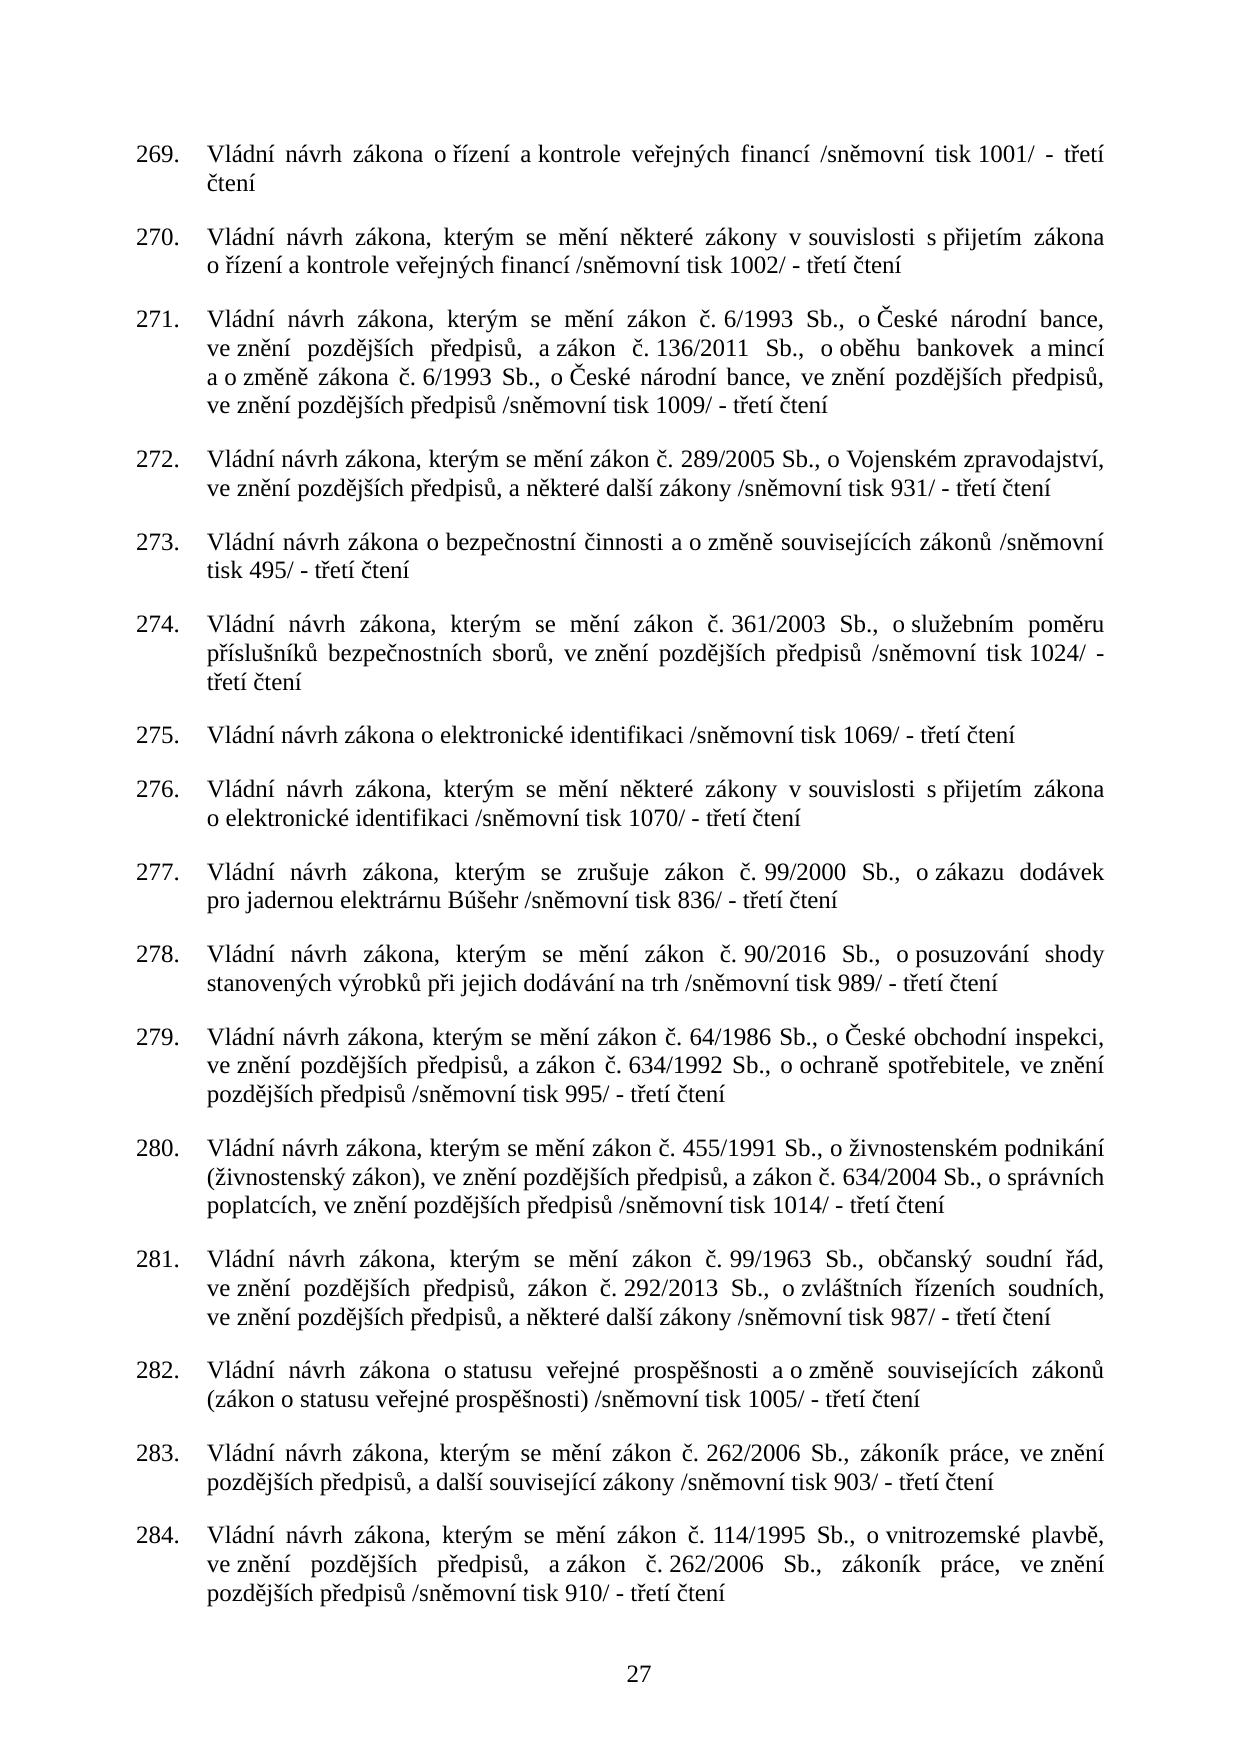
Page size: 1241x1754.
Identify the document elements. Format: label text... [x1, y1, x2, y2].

text 281. Vládní návrh zákona, kterým se mění zákon č. 99/1963 Sb., občanský soudní řád, ve znění pozdějších předpisů, zákon č. 292/2013 Sb., o zvláštních řízeních soudních, ve znění pozdějších předpisů, a některé další zákony /sněmovní tisk 987/ - třetí čtení [136, 1244, 1104, 1330]
text 272. Vládní návrh zákona, kterým se mění zákon č. 289/2005 Sb., o Vojenském zpravodajství, ve znění pozdějších předpisů, a některé další zákony /sněmovní tisk 931/ - třetí čtení [136, 444, 1104, 502]
text 274. Vládní návrh zákona, kterým se mění zákon č. 361/2003 Sb., o služebním poměru příslušníků bezpečnostních sborů, ve znění pozdějších předpisů /sněmovní tisk 1024/ - třetí čtení [136, 609, 1104, 695]
text 279. Vládní návrh zákona, kterým se mění zákon č. 64/1986 Sb., o České obchodní inspekci, ve znění pozdějších předpisů, a zákon č. 634/1992 Sb., o ochraně spotřebitele, ve znění pozdějších předpisů /sněmovní tisk 995/ - třetí čtení [136, 1022, 1104, 1108]
text 276. Vládní návrh zákona, kterým se mění některé zákony v souvislosti s přijetím zákona o elektronické identifikaci /sněmovní tisk 1070/ - třetí čtení [136, 774, 1104, 832]
text 284. Vládní návrh zákona, kterým se mění zákon č. 114/1995 Sb., o vnitrozemské plavbě, ve znění pozdějších předpisů, a zákon č. 262/2006 Sb., zákoník práce, ve znění pozdějších předpisů /sněmovní tisk 910/ - třetí čtení [136, 1520, 1104, 1607]
text 278. Vládní návrh zákona, kterým se mění zákon č. 90/2016 Sb., o posuzování shody stanovených výrobků při jejich dodávání na trh /sněmovní tisk 989/ - třetí čtení [136, 939, 1104, 997]
text 275. Vládní návrh zákona o elektronické identifikaci /sněmovní tisk 1069/ - třetí čtení [136, 720, 1104, 749]
text 271. Vládní návrh zákona, kterým se mění zákon č. 6/1993 Sb., o České národní bance, ve znění pozdějších předpisů, a zákon č. 136/2011 Sb., o oběhu bankovek a mincí a o změně zákona č. 6/1993 Sb., o České národní bance, ve znění pozdějších předpisů, ve znění pozdějších předpisů /sněmovní tisk 1009/ - třetí čtení [136, 304, 1104, 419]
text 282. Vládní návrh zákona o statusu veřejné prospěšnosti a o změně souvisejících zákonů (zákon o statusu veřejné prospěšnosti) /sněmovní tisk 1005/ - třetí čtení [136, 1355, 1104, 1413]
text 273. Vládní návrh zákona o bezpečnostní činnosti a o změně souvisejících zákonů /sněmovní tisk 495/ - třetí čtení [136, 527, 1104, 584]
text 270. Vládní návrh zákona, kterým se mění některé zákony v souvislosti s přijetím zákona o řízení a kontrole veřejných financí /sněmovní tisk 1002/ - třetí čtení [136, 222, 1104, 279]
text 283. Vládní návrh zákona, kterým se mění zákon č. 262/2006 Sb., zákoník práce, ve znění pozdějších předpisů, a další související zákony /sněmovní tisk 903/ - třetí čtení [136, 1438, 1104, 1495]
text 280. Vládní návrh zákona, kterým se mění zákon č. 455/1991 Sb., o živnostenském podnikání (živnostenský zákon), ve znění pozdějších předpisů, a zákon č. 634/2004 Sb., o správních poplatcích, ve znění pozdějších předpisů /sněmovní tisk 1014/ - třetí čtení [136, 1133, 1104, 1219]
text 269. Vládní návrh zákona o řízení a kontrole veřejných financí /sněmovní tisk 1001/ - třetí čtení [136, 139, 1104, 197]
text 277. Vládní návrh zákona, kterým se zrušuje zákon č. 99/2000 Sb., o zákazu dodávek pro jadernou elektrárnu Búšehr /sněmovní tisk 836/ - třetí čtení [136, 857, 1104, 914]
